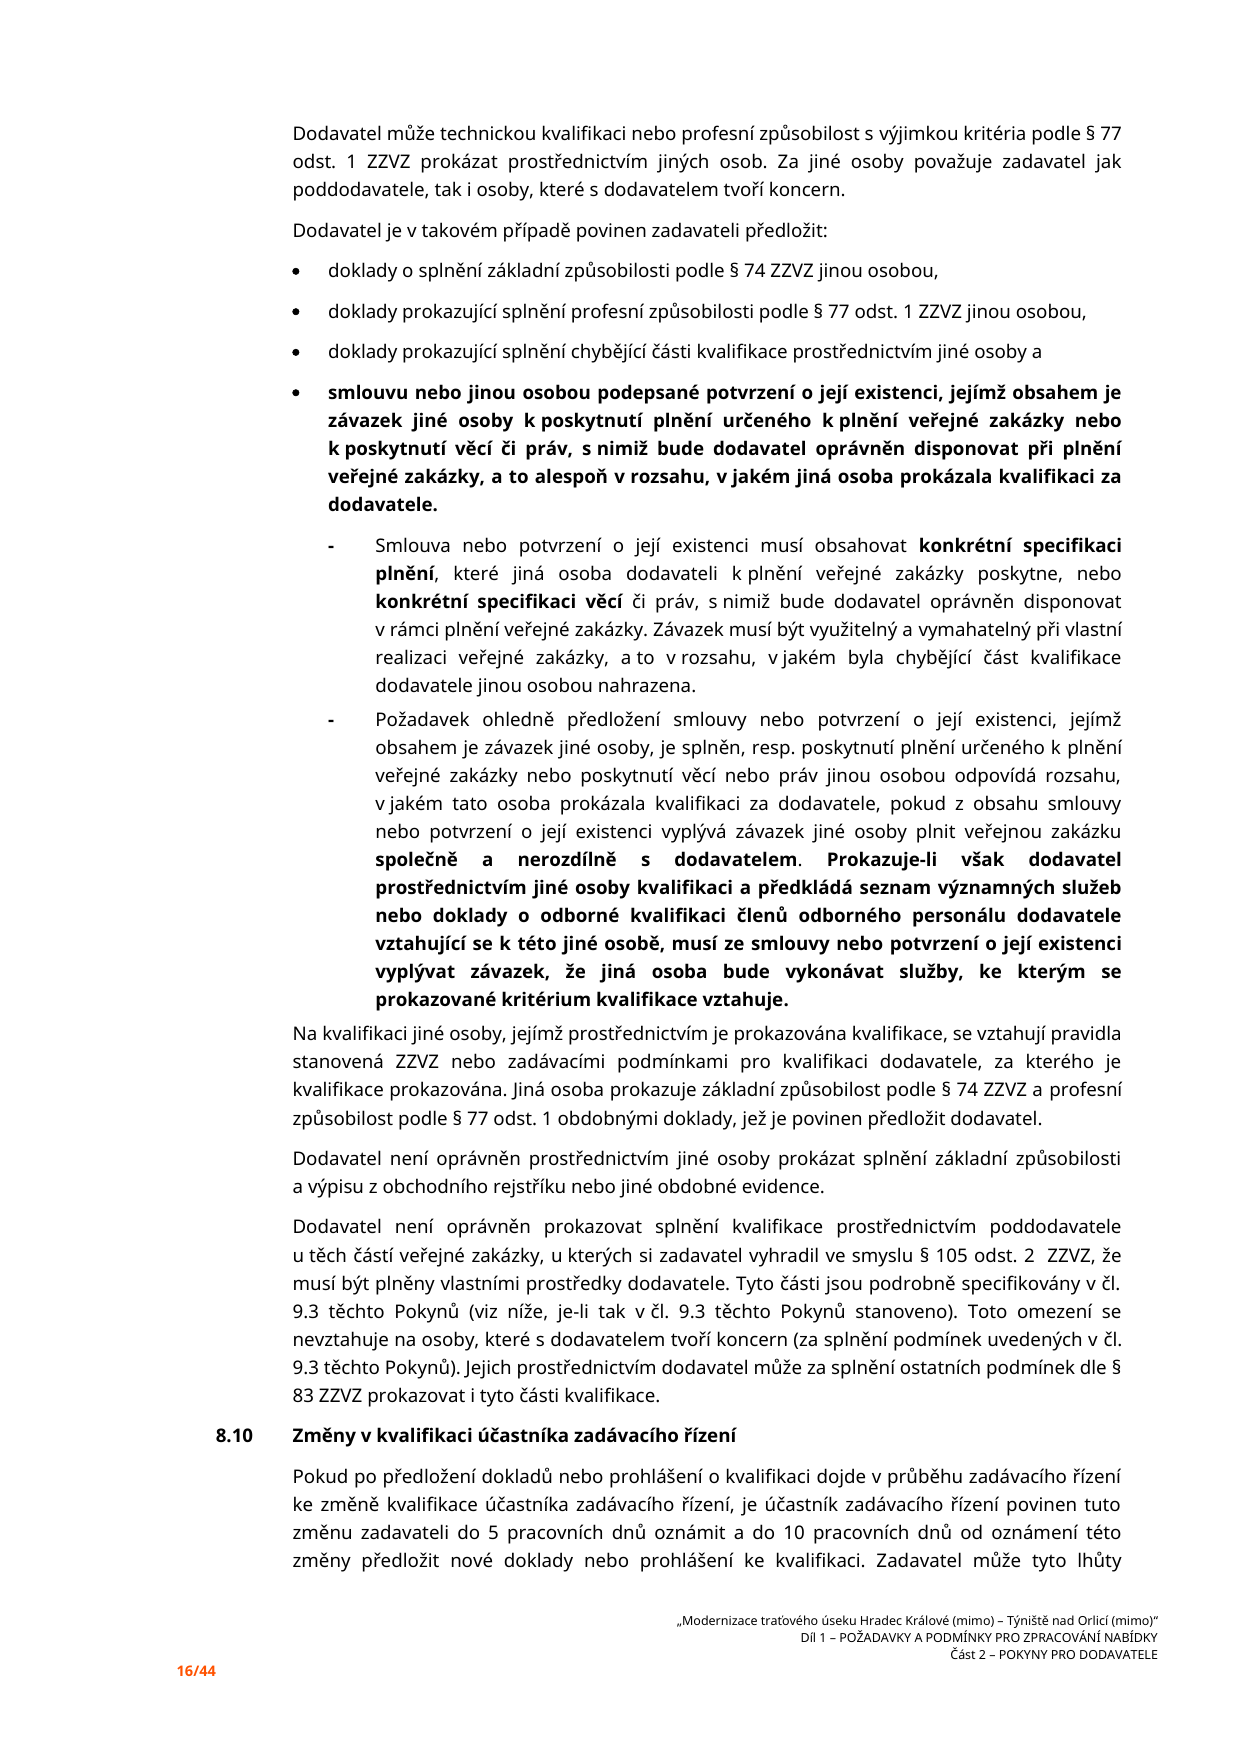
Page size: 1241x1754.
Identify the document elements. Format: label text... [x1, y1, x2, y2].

text Dodavatel je v takovém případě povinen zadavateli předložit: [292, 217, 1122, 243]
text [292, 1463, 1122, 1573]
text doklady o splnění základní způsobilosti podle § 74 ZZVZ jinou osobou, [292, 258, 1122, 283]
text doklady prokazující splnění chybějící části kvalifikace prostřednictvím jiné osoby a [292, 339, 1122, 364]
text Požadavek ohledně předložení smlouvy nebo potvrzení o její existenci, jejímž obsahem je závazek jiné osoby, je splněn, resp. poskytnutí plnění určeného k plnění veřejné zakázky nebo poskytnutí věcí nebo práv jinou osobou odpovídá rozsahu, v jakém tato osoba prokázala kvalifikaci za dodavatele, pokud z obsahu smlouvy nebo potvrzení o její existenci vyplývá závazek jiné osoby plnit veřejnou zakázku společně a nerozdílně s dodavatelem. Prokazuje-li však dodavatel prostřednictvím jiné osoby kvalifikaci a předkládá seznam významných služeb nebo doklady o odborné kvalifikaci členů odborného personálu dodavatele vztahující se k této jiné osobě, musí ze smlouvy nebo potvrzení o její existenci vyplývat závazek, že jiná osoba bude vykonávat služby, ke kterým se prokazované kritérium kvalifikace vztahuje. [328, 706, 1122, 1012]
text smlouvu nebo jinou osobou podepsané potvrzení o její existenci, jejímž obsahem je závazek jiné osoby k poskytnutí plnění určeného k plnění veřejné zakázky nebo k poskytnutí věcí či práv, s nimiž bude dodavatel oprávněn disponovat při plnění veřejné zakázky, a to alespoň v rozsahu, v jakém jiná osoba prokázala kvalifikaci za dodavatele. [292, 379, 1122, 517]
text Dodavatel není oprávněn prostřednictvím jiné osoby prokázat splnění základní způsobilosti a výpisu z obchodního rejstříku nebo jiné obdobné evidence. [292, 1145, 1122, 1199]
text Smlouva nebo potvrzení o její existenci musí obsahovat konkrétní specifikaci plnění, které jiná osoba dodavateli k plnění veřejné zakázky poskytne, nebo konkrétní specifikaci věcí či práv, s nimiž bude dodavatel oprávněn disponovat v rámci plnění veřejné zakázky. Závazek musí být využitelný a vymahatelný při vlastní realizaci veřejné zakázky, a to v rozsahu, v jakém byla chybějící část kvalifikace dodavatele jinou osobou nahrazena. [328, 532, 1122, 697]
text doklady prokazující splnění profesní způsobilosti podle § 77 odst. 1 ZZVZ jinou osobou, [292, 298, 1122, 324]
text Dodavatel není oprávněn prokazovat splnění kvalifikace prostřednictvím poddodavatele u těch částí veřejné zakázky, u kterých si zadavatel vyhradil ve smyslu § 105 odst. 2 ZZVZ, že musí být plněny vlastními prostředky dodavatele. Tyto části jsou podrobně specifikovány v čl. 9.3 těchto Pokynů (viz níže, je-li tak v čl. 9.3 těchto Pokynů stanoveno). Toto omezení se nevztahuje na osoby, které s dodavatelem tvoří koncern (za splnění podmínek uvedených v čl. 9.3 těchto Pokynů). Jejich prostřednictvím dodavatel může za splnění ostatních podmínek dle § 83 ZZVZ prokazovat i tyto části kvalifikace. [292, 1214, 1122, 1407]
text Na kvalifikaci jiné osoby, jejímž prostřednictvím je prokazována kvalifikace, se vztahují pravidla stanovená ZZVZ nebo zadávacími podmínkami pro kvalifikaci dodavatele, za kterého je kvalifikace prokazována. Jiná osoba prokazuje základní způsobilost podle § 74 ZZVZ a profesní způsobilost podle § 77 odst. 1 obdobnými doklady, jež je povinen předložit dodavatel. [292, 1021, 1122, 1130]
text Změny v kvalifikaci účastníka zadávacího řízení [216, 1422, 1122, 1448]
text Dodavatel může technickou kvalifikaci nebo profesní způsobilost s výjimkou kritéria podle § 77 odst. 1 ZZVZ prokázat prostřednictvím jiných osob. Za jiné osoby považuje zadavatel jak poddodavatele, tak i osoby, které s dodavatelem tvoří koncern. [292, 121, 1122, 202]
